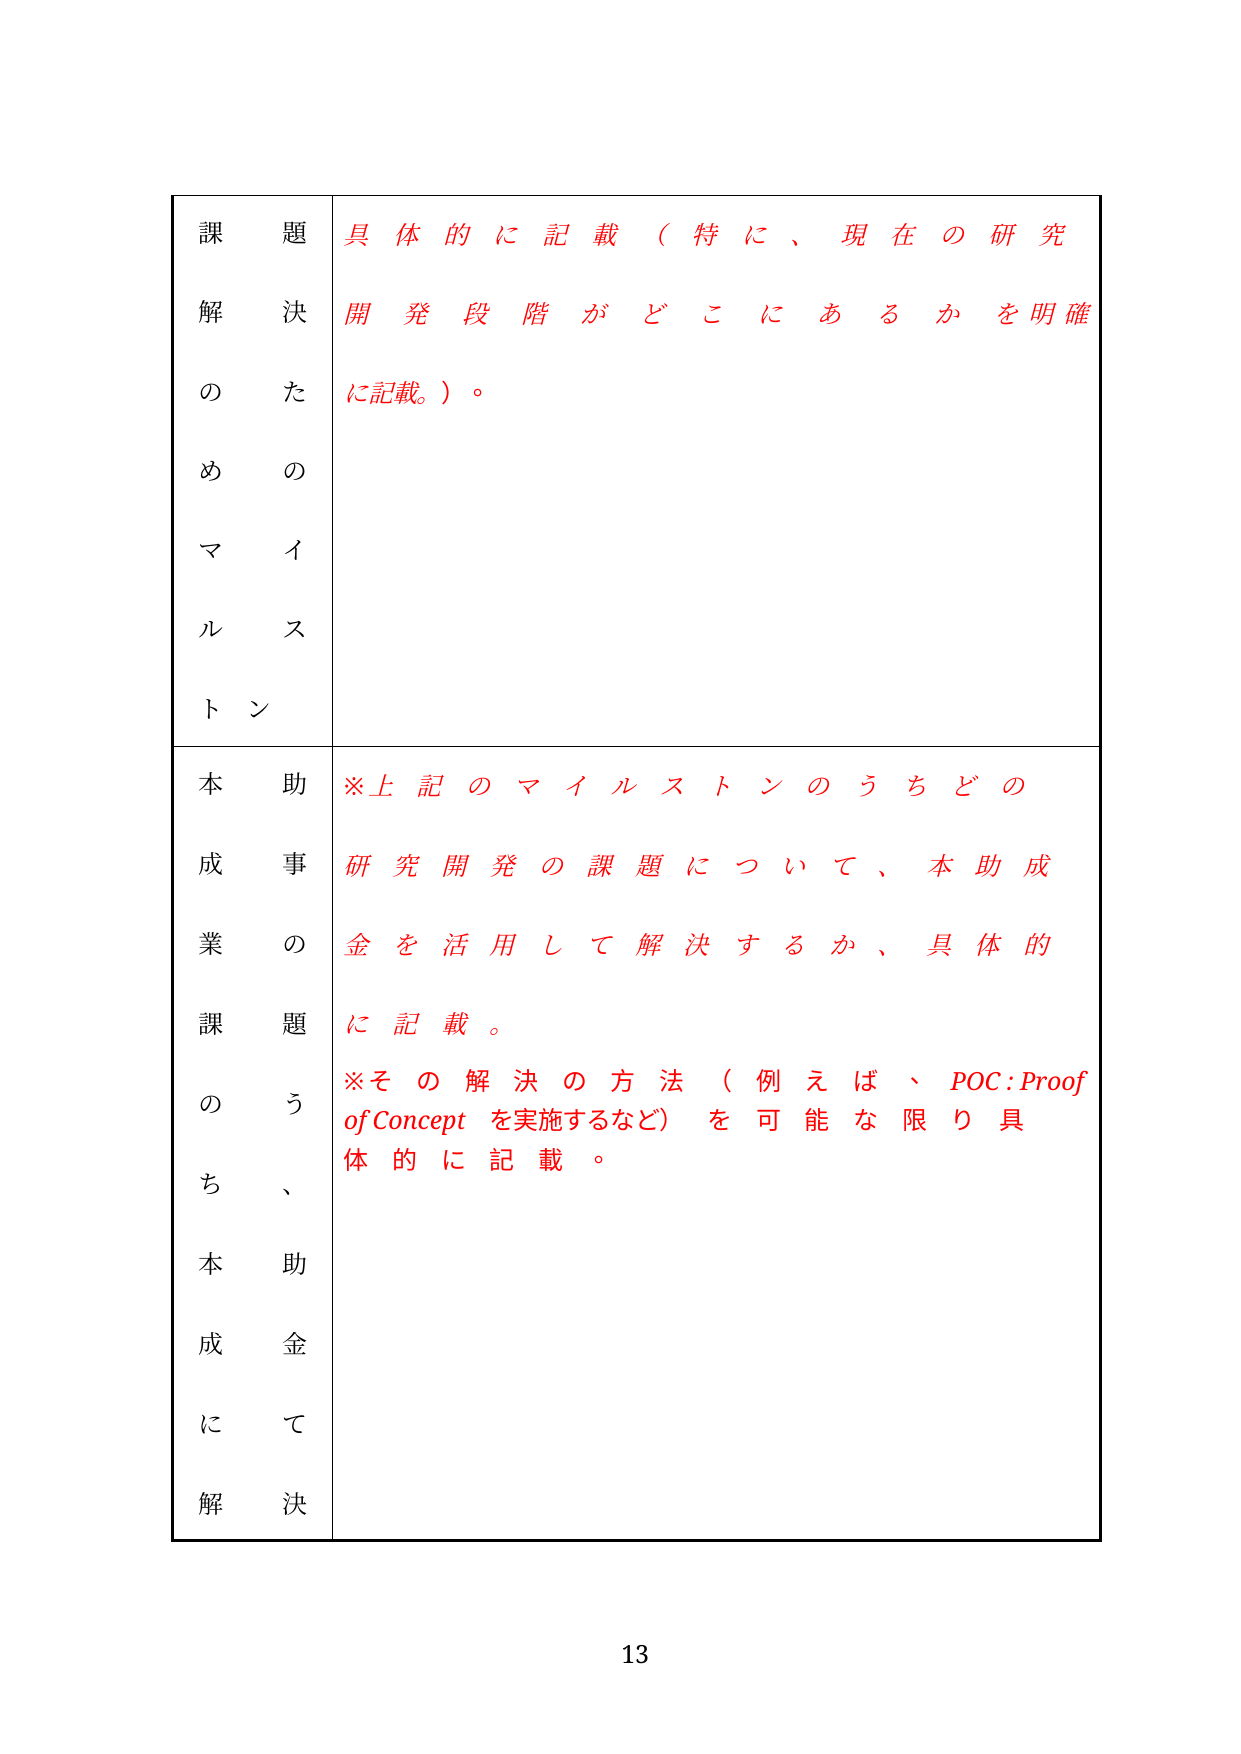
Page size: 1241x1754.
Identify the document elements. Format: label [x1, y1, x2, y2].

table_cell [174, 747, 332, 1539]
table_cell [333, 747, 1099, 1539]
table_cell [333, 196, 1099, 746]
table_cell [174, 196, 332, 746]
